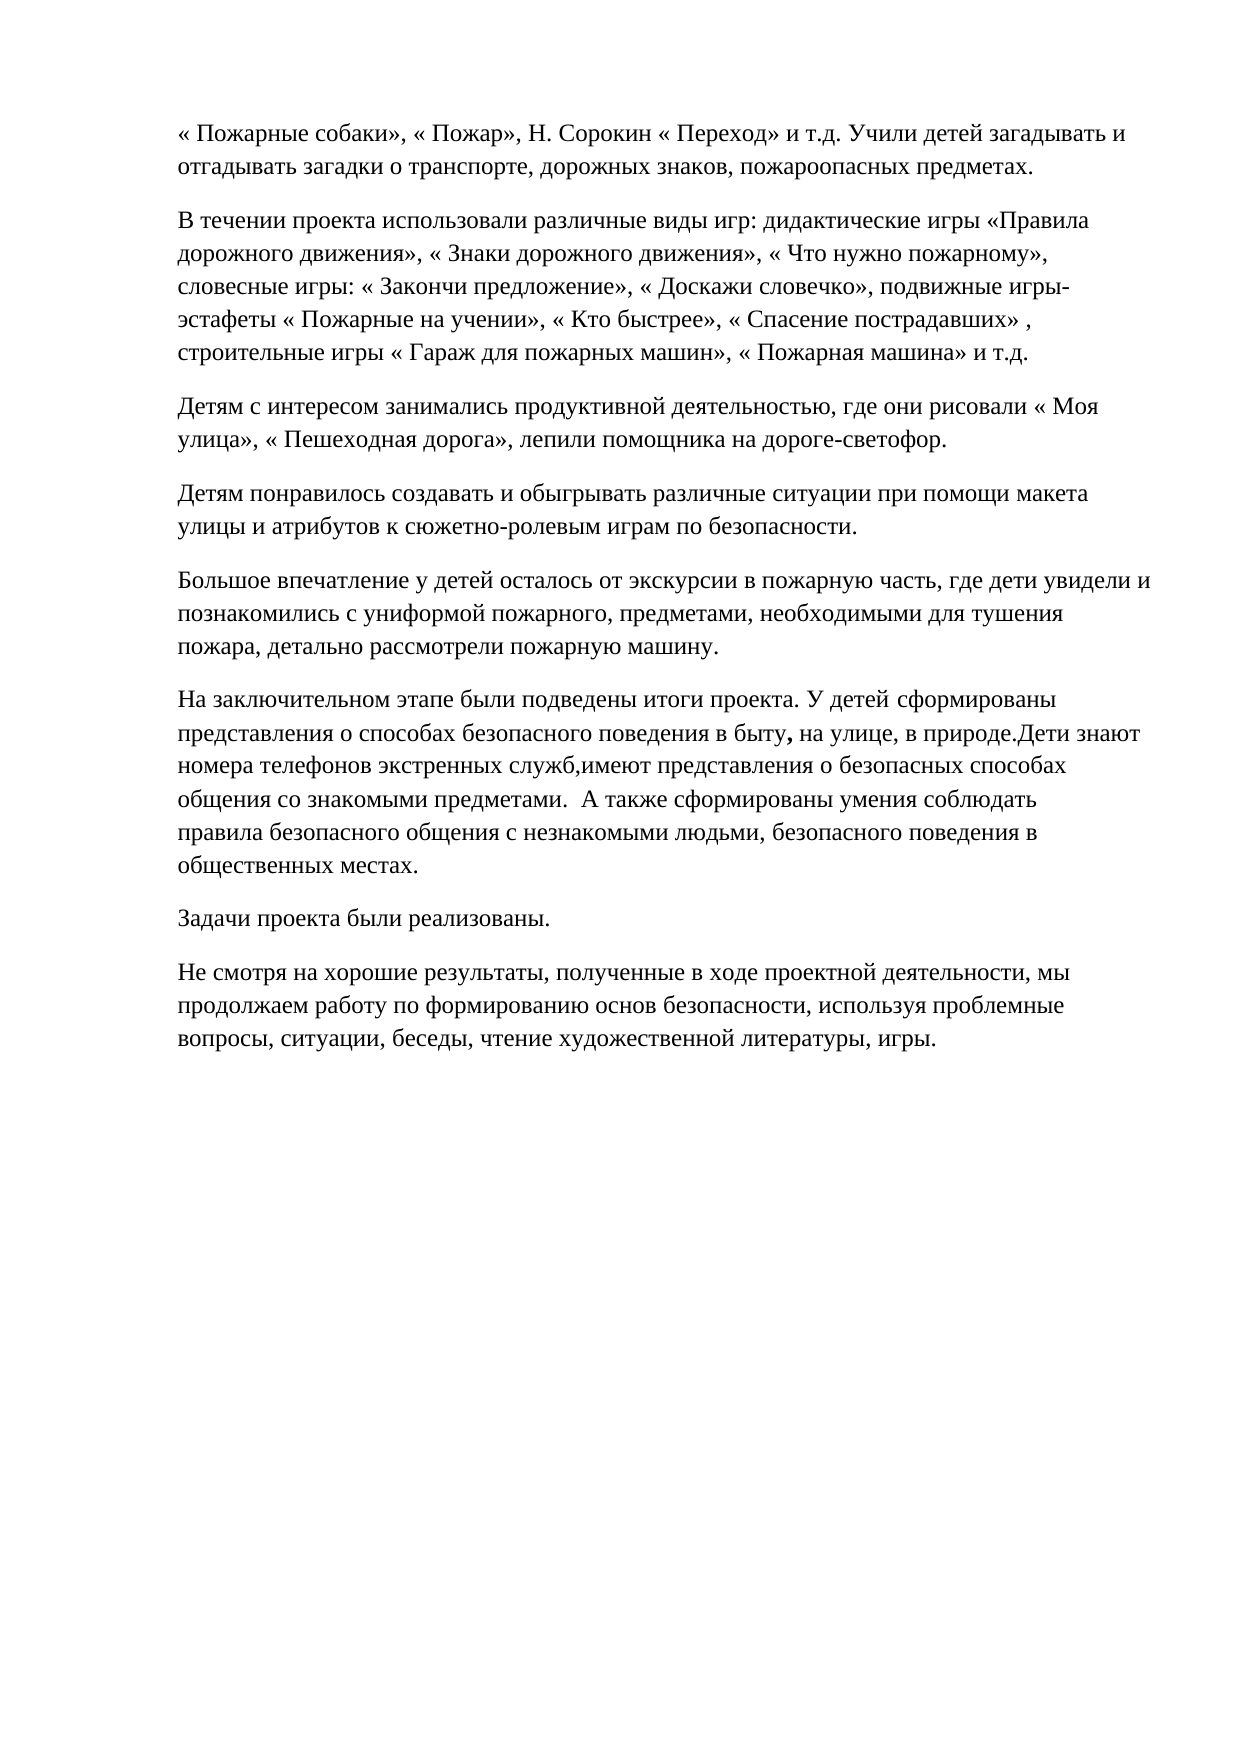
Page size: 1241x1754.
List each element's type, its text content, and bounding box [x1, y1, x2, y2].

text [177, 118, 1152, 180]
text На заключительном этапе были подведены итоги проекта. У детей сформированы представления о способах безопасного поведения в быту, на улице, в природе.Дети знают номера телефонов экстренных служб,имеют представления о безопасных способах общения со знакомыми предметами. А также сформированы умения соблюдать правила безопасного общения с незнакомыми людьми, безопасного поведения в общественных местах. [177, 684, 1152, 878]
text Детям понравилось создавать и обыгрывать различные ситуации при помощи макета улицы и атрибутов к сюжетно-ролевым играм по безопасности. [177, 478, 1152, 539]
text Большое впечатление у детей осталось от экскурсии в пожарную часть, где дети увидели и познакомились с униформой пожарного, предметами, необходимыми для тушения пожара, детально рассмотрели пожарную машину. [177, 565, 1152, 659]
text Не смотря на хорошие результаты, полученные в ходе проектной деятельности, мы продолжаем работу по формированию основ безопасности, используя проблемные вопросы, ситуации, беседы, чтение художественной литературы, игры. [177, 957, 1152, 1052]
text Детям с интересом занимались продуктивной деятельностью, где они рисовали « Моя улица», « Пешеходная дорога», лепили помощника на дороге-светофор. [177, 391, 1152, 453]
text Задачи проекта были реализованы. [177, 903, 1152, 932]
text В течении проекта использовали различные виды игр: дидактические игры «Правила дорожного движения», « Знаки дорожного движения», « Что нужно пожарному», словесные игры: « Закончи предложение», « Доскажи словечко», подвижные игры-эстафеты « Пожарные на учении», « Кто быстрее», « Спасение пострадавших» , строительные игры « Гараж для пожарных машин», « Пожарная машина» и т.д. [177, 205, 1152, 366]
